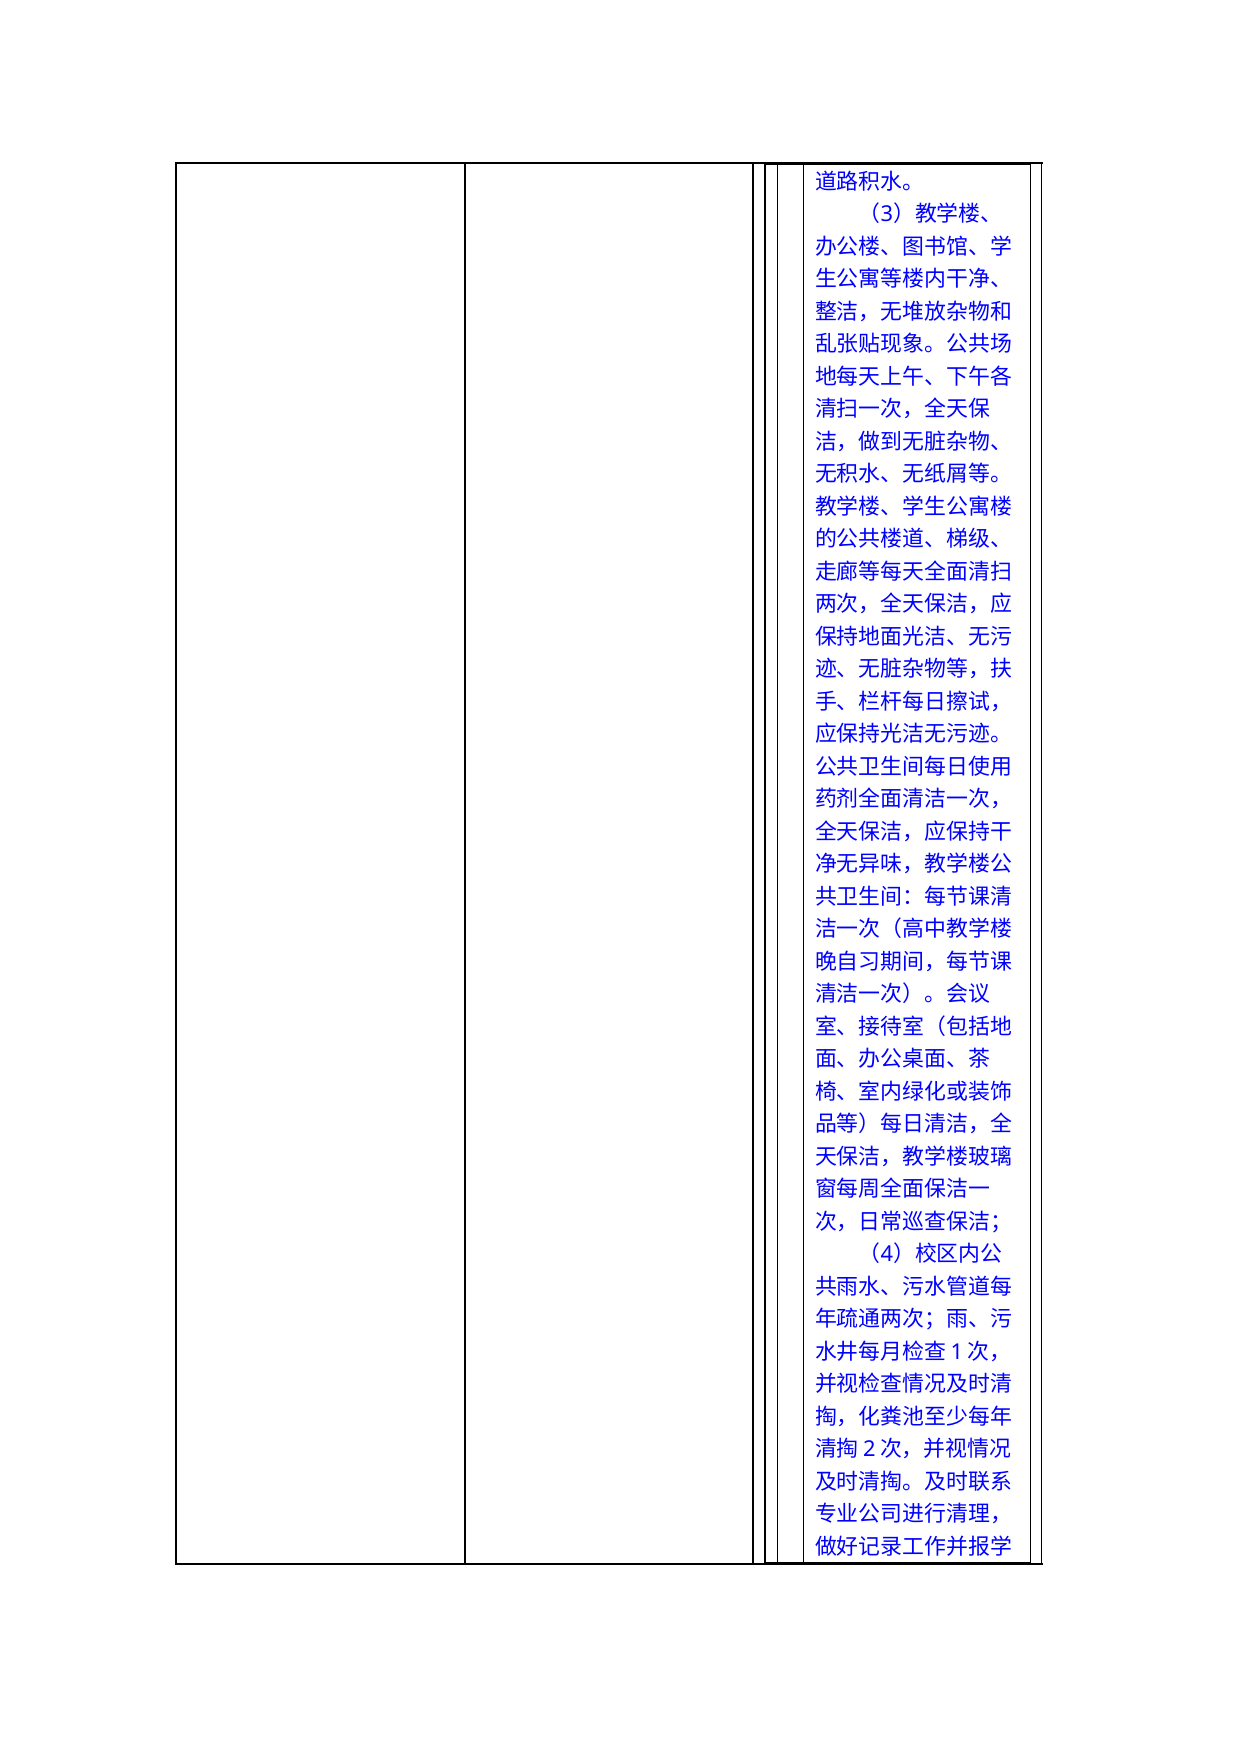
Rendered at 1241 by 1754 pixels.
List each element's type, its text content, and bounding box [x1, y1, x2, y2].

table_cell 1 [177, 164, 464, 1563]
table_cell [778, 165, 803, 1562]
table_cell [1031, 164, 1041, 1563]
table_cell [804, 165, 1030, 1562]
table_cell [754, 164, 764, 1563]
table_cell [766, 165, 777, 1562]
table_cell [466, 164, 752, 1563]
